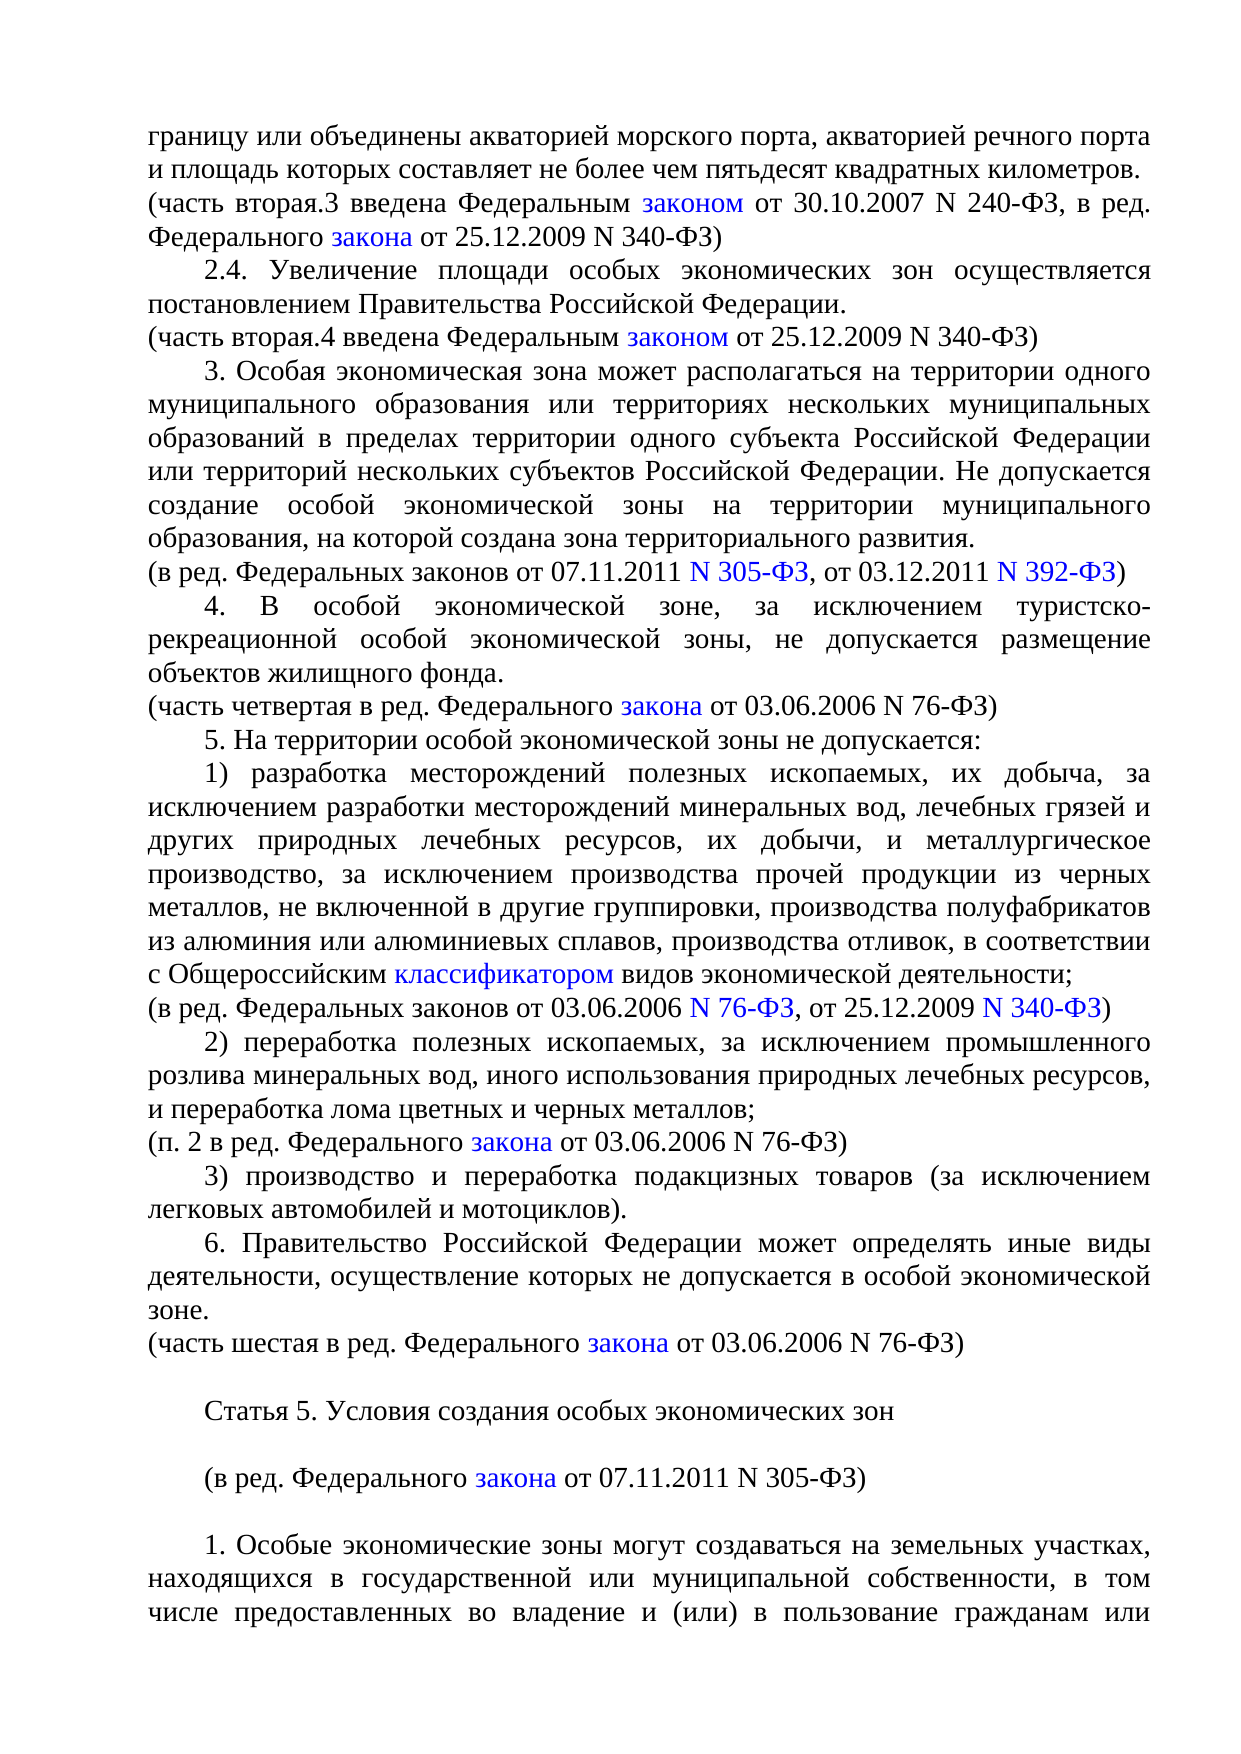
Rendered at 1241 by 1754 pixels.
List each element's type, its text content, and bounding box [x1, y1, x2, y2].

text (п. 2 в ред. Федерального закона от 03.06.2006 N 76-ФЗ) [148, 1124, 1152, 1158]
text (часть четвертая в ред. Федерального закона от 03.06.2006 N 76-ФЗ) [148, 688, 1152, 722]
text 2) переработка полезных ископаемых, за исключением промышленного розлива минеральных вод, иного использования природных лечебных ресурсов, и переработка лома цветных и черных металлов; [148, 1024, 1152, 1124]
text 3) производство и переработка подакцизных товаров (за исключением легковых автомобилей и мотоциклов). [148, 1158, 1152, 1225]
text 4. В особой экономической зоне, за исключением туристско-рекреационной особой экономической зоны, не допускается размещение объектов жилищного фонда. [148, 588, 1152, 688]
text 6. Правительство Российской Федерации может определять иные виды деятельности, осуществление которых не допускается в особой экономической зоне. [148, 1225, 1152, 1326]
text 5. На территории особой экономической зоны не допускается: [148, 722, 1152, 755]
text Статья 5. Условия создания особых экономических зон [148, 1393, 1152, 1426]
text 2.4. Увеличение площади особых экономических зон осуществляется постановлением Правительства Российской Федерации. [148, 252, 1152, 319]
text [148, 118, 1152, 185]
text 1) разработка месторождений полезных ископаемых, их добыча, за исключением разработки месторождений минеральных вод, лечебных грязей и других природных лечебных ресурсов, их добычи, и металлургическое производство, за исключением производства прочей продукции из черных металлов, не включенной в другие группировки, производства полуфабрикатов из алюминия или алюминиевых сплавов, производства отливок, в соответствии с Общероссийским классификатором видов экономической деятельности; [148, 755, 1152, 990]
text (в ред. Федерального закона от 07.11.2011 N 305-ФЗ) [148, 1460, 1152, 1493]
text (часть вторая.3 введена Федеральным законом от 30.10.2007 N 240-ФЗ, в ред. Федерального закона от 25.12.2009 N 340-ФЗ) [148, 185, 1152, 252]
text (часть вторая.4 введена Федеральным законом от 25.12.2009 N 340-ФЗ) [148, 319, 1152, 353]
text (часть шестая в ред. Федерального закона от 03.06.2006 N 76-ФЗ) [148, 1326, 1152, 1359]
text (в ред. Федеральных законов от 03.06.2006 N 76-ФЗ, от 25.12.2009 N 340-ФЗ) [148, 990, 1152, 1024]
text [148, 1527, 1152, 1627]
text 3. Особая экономическая зона может располагаться на территории одного муниципального образования или территориях нескольких муниципальных образований в пределах территории одного субъекта Российской Федерации или территорий нескольких субъектов Российской Федерации. Не допускается создание особой экономической зоны на территории муниципального образования, на которой создана зона территориального развития. [148, 353, 1152, 554]
text (в ред. Федеральных законов от 07.11.2011 N 305-ФЗ, от 03.12.2011 N 392-ФЗ) [148, 554, 1152, 588]
